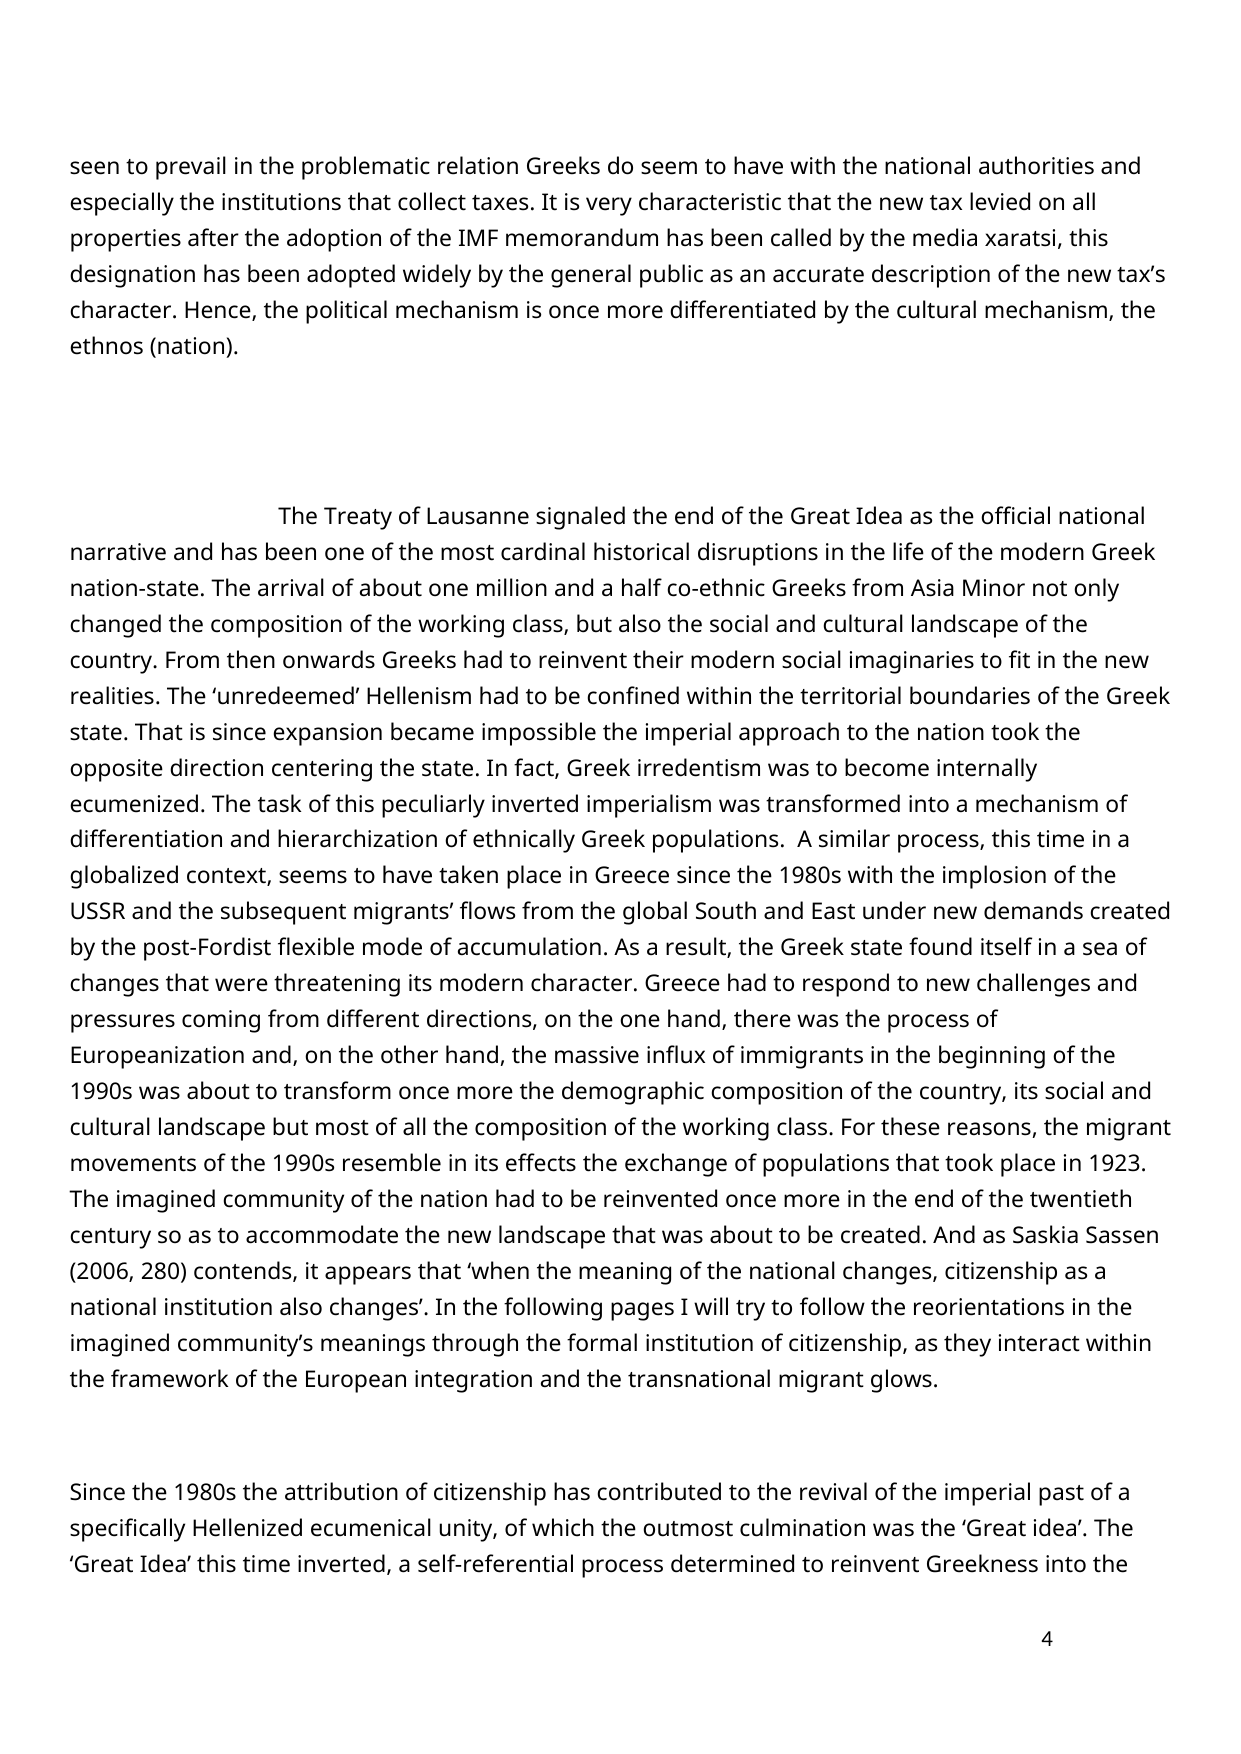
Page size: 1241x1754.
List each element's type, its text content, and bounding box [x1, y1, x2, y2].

text The Treaty of Lausanne signaled the end of the Great Idea as the official national narrative and has been one of the most cardinal historical disruptions in the life of the modern Greek nation-state. The arrival of about one million and a half co-ethnic Greeks from Asia Minor not only changed the composition of the working class, but also the social and cultural landscape of the country. From then onwards Greeks had to reinvent their modern social imaginaries to fit in the new realities. The ‘unredeemed’ Hellenism had to be confined within the territorial boundaries of the Greek state. That is since expansion became impossible the imperial approach to the nation took the opposite direction centering the state. In fact, Greek irredentism was to become internally ecumenized. The task of this peculiarly inverted imperialism was transformed into a mechanism of differentiation and hierarchization of ethnically Greek populations. A similar process, this time in a globalized context, seems to have taken place in Greece since the 1980s with the implosion of the USSR and the subsequent migrants’ flows from the global South and East under new demands created by the post-Fordist flexible mode of accumulation. As a result, the Greek state found itself in a sea of changes that were threatening its modern character. Greece had to respond to new challenges and pressures coming from different directions, on the one hand, there was the process of Europeanization and, on the other hand, the massive influx of immigrants in the beginning of the 1990s was about to transform once more the demographic composition of the country, its social and cultural landscape but most of all the composition of the working class. For these reasons, the migrant movements of the 1990s resemble in its effects the exchange of populations that took place in 1923. The imagined community of the nation had to be reinvented once more in the end of the twentieth century so as to accommodate the new landscape that was about to be created. And as Saskia Sassen (2006, 280) contends, it appears that ‘when the meaning of the national changes, citizenship as a national institution also changes’. In the following pages I will try to follow the reorientations in the imagined community’s meanings through the formal institution of citizenship, as they interact within the framework of the European integration and the transnational migrant glows. [69, 500, 1177, 1394]
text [69, 150, 1177, 361]
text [69, 1476, 1177, 1579]
